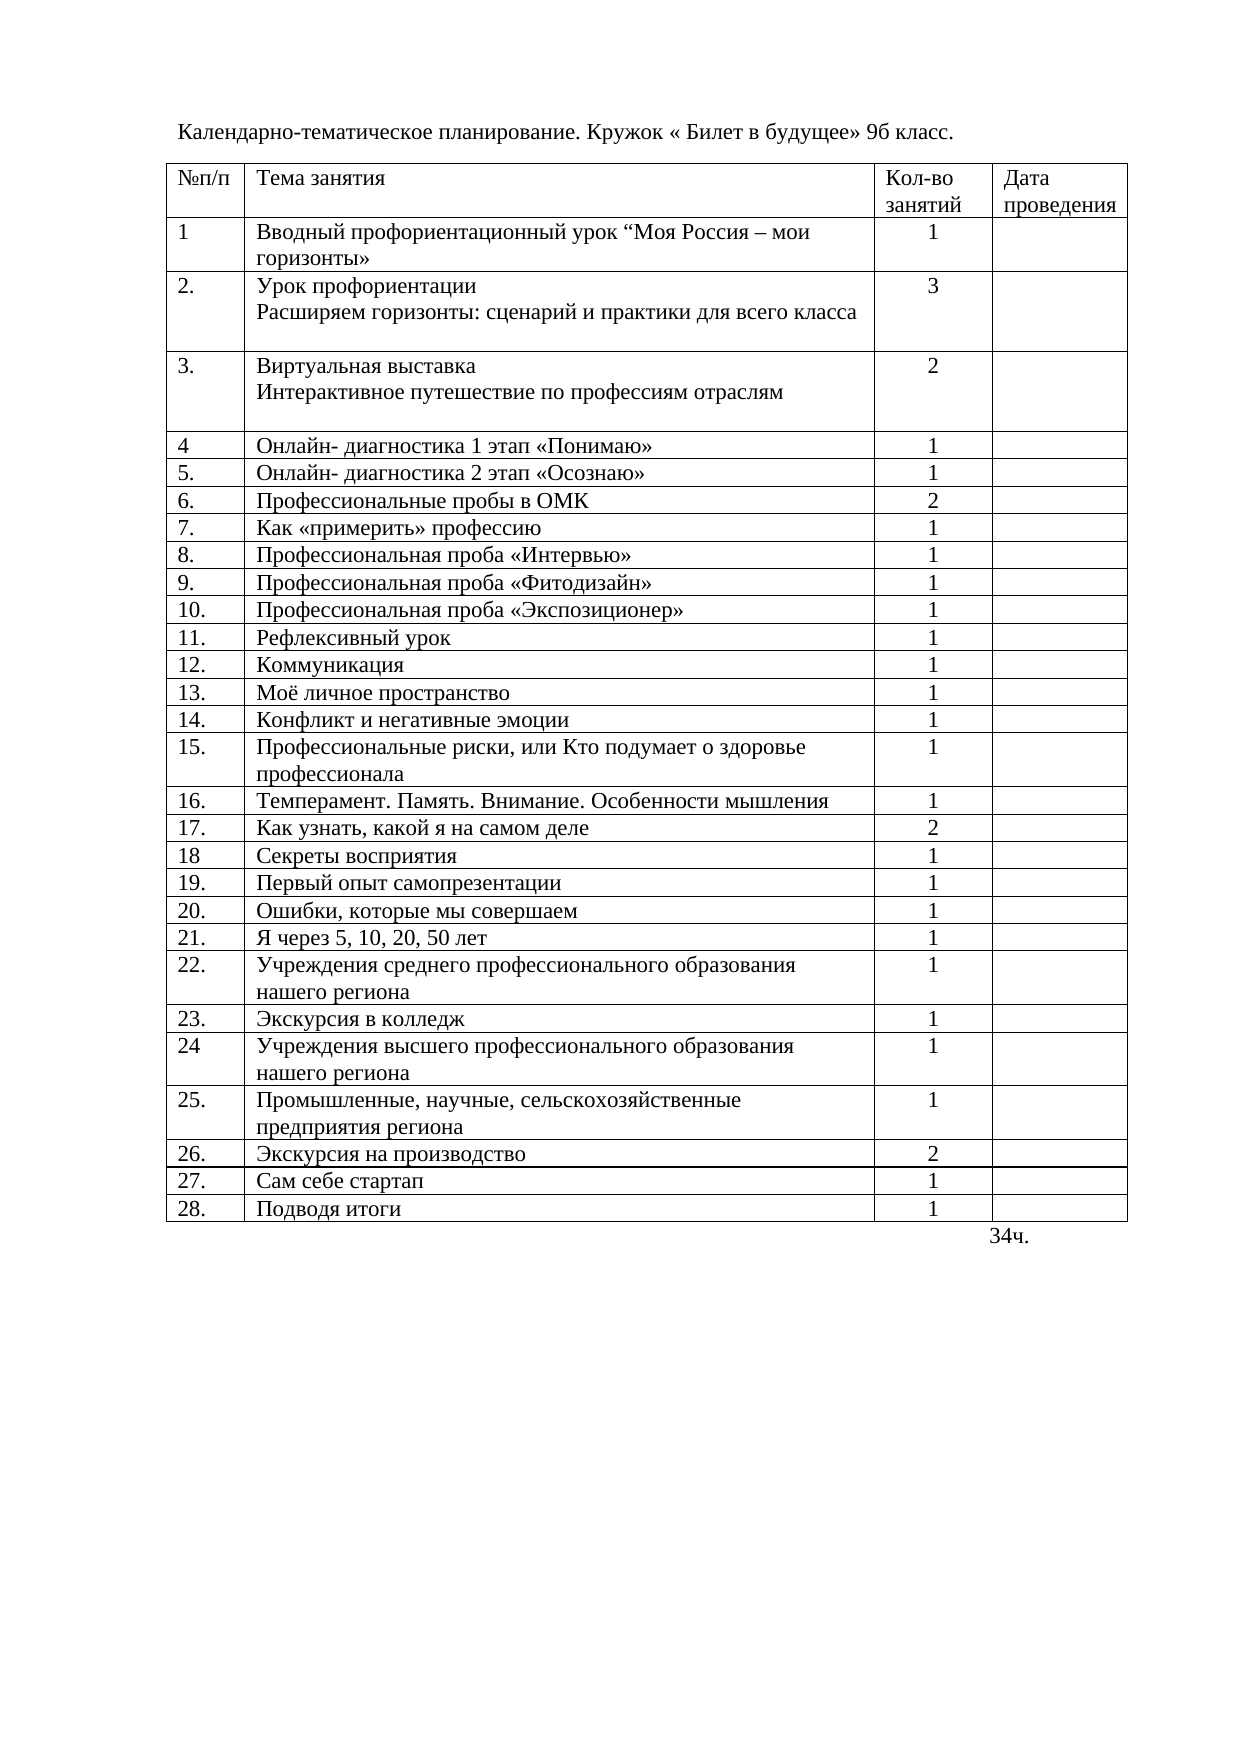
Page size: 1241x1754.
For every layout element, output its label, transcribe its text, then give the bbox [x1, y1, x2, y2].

table_cell 1 [875, 542, 992, 568]
table_cell 16. [167, 787, 244, 813]
table_cell 1 [875, 1005, 992, 1032]
table_cell 1 [875, 569, 992, 595]
table_cell [993, 514, 1127, 541]
table_cell 1 [875, 1168, 992, 1194]
table_cell [993, 459, 1127, 486]
table_cell 15. [167, 733, 244, 786]
table_cell 8. [167, 542, 244, 568]
table_cell Профессиональная проба «Фитодизайн» [245, 569, 874, 595]
table_cell 26. [167, 1140, 244, 1166]
table_cell Профессиональные пробы в ОМК [245, 487, 874, 513]
table_cell Виртуальная выставка Интерактивное путешествие по профессиям отраслям [245, 352, 874, 431]
table_cell 2 [875, 815, 992, 841]
table_cell 1 [875, 459, 992, 486]
table_cell 1 [875, 924, 992, 950]
table_cell 5. [167, 459, 244, 486]
table_cell 14. [167, 706, 244, 732]
table_cell 1 [875, 1195, 992, 1221]
table_cell Онлайн- диагностика 2 этап «Осознаю» [245, 459, 874, 486]
table_cell [993, 869, 1127, 896]
table_cell Подводя итоги [245, 1195, 874, 1221]
table_cell 12. [167, 651, 244, 677]
table_cell 1 [875, 514, 992, 541]
table_cell 17. [167, 815, 244, 841]
table_cell [993, 951, 1127, 1004]
table_cell 1 [875, 596, 992, 623]
table_cell 1 [875, 1086, 992, 1139]
table_cell 18 [167, 842, 244, 868]
table_cell 1 [875, 733, 992, 786]
table_cell [993, 596, 1127, 623]
table_cell 1 [875, 842, 992, 868]
table_cell Вводный профориентационный урок “Моя Россия – мои горизонты» [245, 218, 874, 271]
text 34ч. [177, 1222, 1152, 1249]
table_cell 1 [875, 679, 992, 705]
table_cell [993, 842, 1127, 868]
table_cell Конфликт и негативные эмоции [245, 706, 874, 732]
table_cell 1 [875, 1033, 992, 1085]
table_cell Ошибки, которые мы совершаем [245, 897, 874, 923]
table_cell 1 [875, 787, 992, 813]
table_cell Первый опыт самопрезентации [245, 869, 874, 896]
table_cell [993, 1033, 1127, 1085]
table_cell 21. [167, 924, 244, 950]
table_cell Секреты восприятия [245, 842, 874, 868]
table_cell 2 [875, 352, 992, 431]
table_cell 11. [167, 624, 244, 650]
table_cell 20. [167, 897, 244, 923]
table_cell Онлайн- диагностика 1 этап «Понимаю» [245, 432, 874, 458]
table_cell [993, 733, 1127, 786]
table_cell [993, 787, 1127, 813]
table_cell 24 [167, 1033, 244, 1085]
table_cell [993, 542, 1127, 568]
table_cell Профессиональная проба «Экспозиционер» [245, 596, 874, 623]
table_cell 4 [167, 432, 244, 458]
table_cell [993, 706, 1127, 732]
table_cell [993, 272, 1127, 351]
table_cell [993, 924, 1127, 950]
table_cell [993, 624, 1127, 650]
table_cell Учреждения среднего профессионального образования нашего региона [245, 951, 874, 1004]
table_cell 10. [167, 596, 244, 623]
table_cell [993, 1005, 1127, 1032]
table_cell 25. [167, 1086, 244, 1139]
table_cell 3. [167, 352, 244, 431]
table_cell [993, 651, 1127, 677]
table_header Тема занятия [245, 164, 874, 217]
table_cell 27. [167, 1168, 244, 1194]
table_cell [993, 487, 1127, 513]
table_cell 1 [167, 218, 244, 271]
table_header Кол-во занятий [875, 164, 992, 217]
table_cell 1 [875, 897, 992, 923]
table_cell 13. [167, 679, 244, 705]
table_cell 2. [167, 272, 244, 351]
table_cell Сам себе стартап [245, 1168, 874, 1194]
table_cell Как «примерить» профессию [245, 514, 874, 541]
table_cell 3 [875, 272, 992, 351]
table_cell 2 [875, 1140, 992, 1166]
table_cell 1 [875, 624, 992, 650]
table_cell Профессиональные риски, или Кто подумает о здоровье профессионала [245, 733, 874, 786]
table_cell Моё личное пространство [245, 679, 874, 705]
table_cell 1 [875, 869, 992, 896]
table_header Дата проведения [993, 164, 1127, 217]
table_cell Промышленные, научные, сельскохозяйственные предприятия региона [245, 1086, 874, 1139]
table_cell Экскурсия на производство [245, 1140, 874, 1166]
table_cell Экскурсия в колледж [245, 1005, 874, 1032]
table_cell 22. [167, 951, 244, 1004]
table_cell [993, 569, 1127, 595]
table_cell 1 [875, 218, 992, 271]
table_cell 9. [167, 569, 244, 595]
table_cell [993, 1086, 1127, 1139]
table_cell Я через 5, 10, 20, 50 лет [245, 924, 874, 950]
table_cell 6. [167, 487, 244, 513]
table_cell [993, 679, 1127, 705]
table_cell Коммуникация [245, 651, 874, 677]
table_cell 1 [875, 651, 992, 677]
table_header №п/п [167, 164, 244, 217]
text Календарно-тематическое планирование. Кружок « Билет в будущее» 9б класс. [177, 118, 1152, 144]
table_cell Урок профориентации Расширяем горизонты: сценарий и практики для всего класса [245, 272, 874, 351]
table_cell [993, 352, 1127, 431]
table_cell 23. [167, 1005, 244, 1032]
table_cell 1 [875, 432, 992, 458]
table_cell [993, 432, 1127, 458]
table_cell Как узнать, какой я на самом деле [245, 815, 874, 841]
table_cell 7. [167, 514, 244, 541]
table_cell [993, 1168, 1127, 1194]
table_cell Темперамент. Память. Внимание. Особенности мышления [245, 787, 874, 813]
table_cell Профессиональная проба «Интервью» [245, 542, 874, 568]
table_cell 1 [875, 951, 992, 1004]
table_cell [993, 897, 1127, 923]
table_cell 1 [875, 706, 992, 732]
table_cell Рефлексивный урок [245, 624, 874, 650]
table_cell 2 [875, 487, 992, 513]
table_cell [993, 218, 1127, 271]
table_cell 28. [167, 1195, 244, 1221]
table_cell Учреждения высшего профессионального образования нашего региона [245, 1033, 874, 1085]
table_cell 19. [167, 869, 244, 896]
table_cell [993, 815, 1127, 841]
table_cell [993, 1195, 1127, 1221]
table_cell [993, 1140, 1127, 1166]
